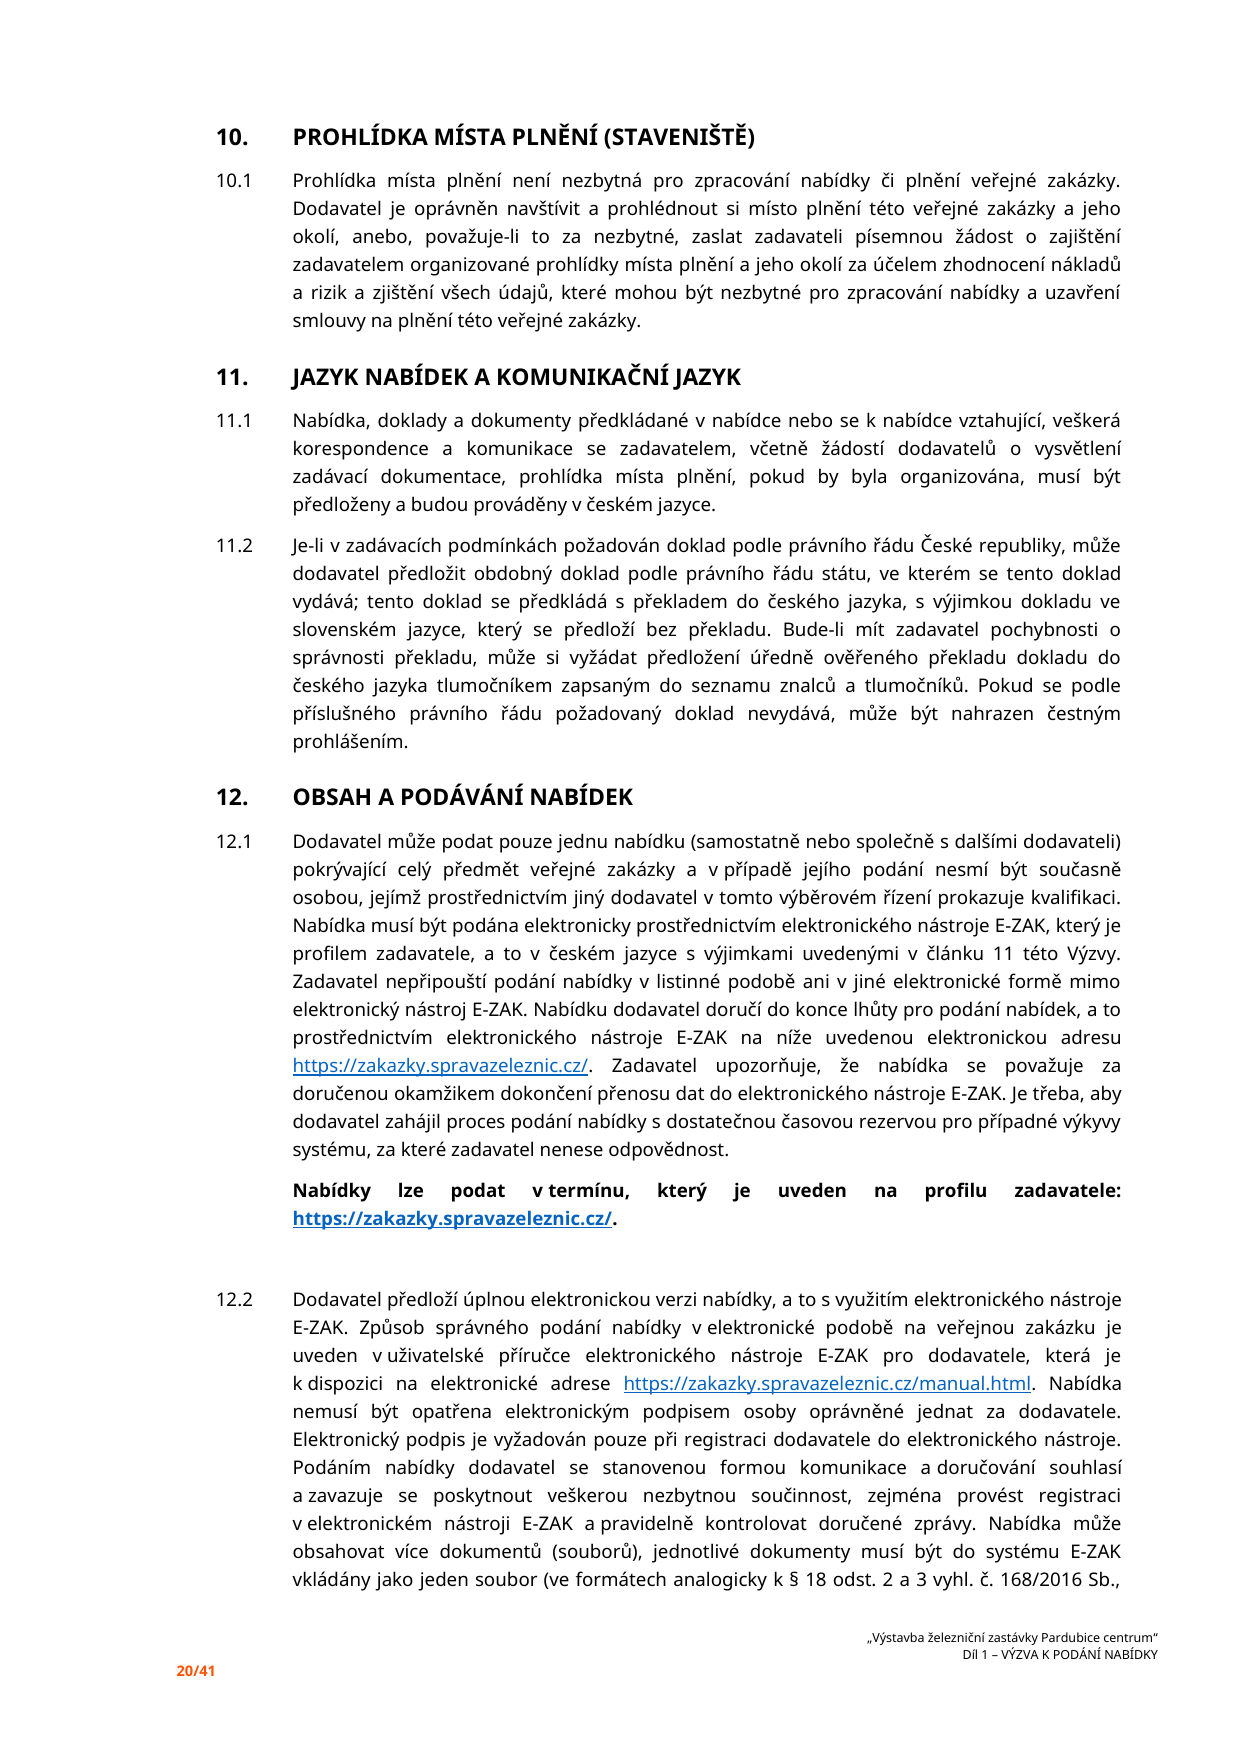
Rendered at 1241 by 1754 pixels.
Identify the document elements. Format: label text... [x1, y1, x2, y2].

text JAZYK NABÍDEK A KOMUNIKAČNÍ JAZYK [216, 361, 1122, 392]
text PROHLÍDKA MÍSTA PLNĚNÍ (STAVENIŠTĚ) [216, 121, 1122, 152]
text Nabídka, doklady a dokumenty předkládané v nabídce nebo se k nabídce vztahující, veškerá korespondence a komunikace se zadavatelem, včetně žádostí dodavatelů o vysvětlení zadávací dokumentace, prohlídka místa plnění, pokud by byla organizována, musí být předloženy a budou prováděny v českém jazyce. [216, 407, 1122, 517]
text OBSAH A PODÁVÁNÍ NABÍDEK [216, 781, 1122, 812]
text Prohlídka místa plnění není nezbytná pro zpracování nabídky či plnění veřejné zakázky. Dodavatel je oprávněn navštívit a prohlédnout si místo plnění této veřejné zakázky a jeho okolí, anebo, považuje-li to za nezbytné, zaslat zadavateli písemnou žádost o zajištění zadavatelem organizované prohlídky místa plnění a jeho okolí za účelem zhodnocení nákladů a rizik a zjištění všech údajů, které mohou být nezbytné pro zpracování nabídky a uzavření smlouvy na plnění této veřejné zakázky. [216, 167, 1122, 333]
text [216, 1286, 1122, 1592]
text Je-li v zadávacích podmínkách požadován doklad podle právního řádu České republiky, může dodavatel předložit obdobný doklad podle právního řádu státu, ve kterém se tento doklad vydává; tento doklad se předkládá s překladem do českého jazyka, s výjimkou dokladu ve slovenském jazyce, který se předloží bez překladu. Bude-li mít zadavatel pochybnosti o správnosti překladu, může si vyžádat předložení úředně ověřeného překladu dokladu do českého jazyka tlumočníkem zapsaným do seznamu znalců a tlumočníků. Pokud se podle příslušného právního řádu požadovaný doklad nevydává, může být nahrazen čestným prohlášením. [216, 532, 1122, 754]
text Nabídky lze podat v termínu, který je uveden na profilu zadavatele: https://zakazky.spravazeleznic.cz/. [292, 1177, 1122, 1230]
text Dodavatel může podat pouze jednu nabídku (samostatně nebo společně s dalšími dodavateli) pokrývající celý předmět veřejné zakázky a v případě jejího podání nesmí být současně osobou, jejímž prostřednictvím jiný dodavatel v tomto výběrovém řízení prokazuje kvalifikaci. Nabídka musí být podána elektronicky prostřednictvím elektronického nástroje E-ZAK, který je profilem zadavatele, a to v českém jazyce s výjimkami uvedenými v článku 11 této Výzvy. Zadavatel nepřipouští podání nabídky v listinné podobě ani v jiné elektronické formě mimo elektronický nástroj E-ZAK. Nabídku dodavatel doručí do konce lhůty pro podání nabídek, a to prostřednictvím elektronického nástroje E-ZAK na níže uvedenou elektronickou adresu https://zakazky.spravazeleznic.cz/. Zadavatel upozorňuje, že nabídka se považuje za doručenou okamžikem dokončení přenosu dat do elektronického nástroje E-ZAK. Je třeba, aby dodavatel zahájil proces podání nabídky s dostatečnou časovou rezervou pro případné výkyvy systému, za které zadavatel nenese odpovědnost. [216, 828, 1122, 1162]
